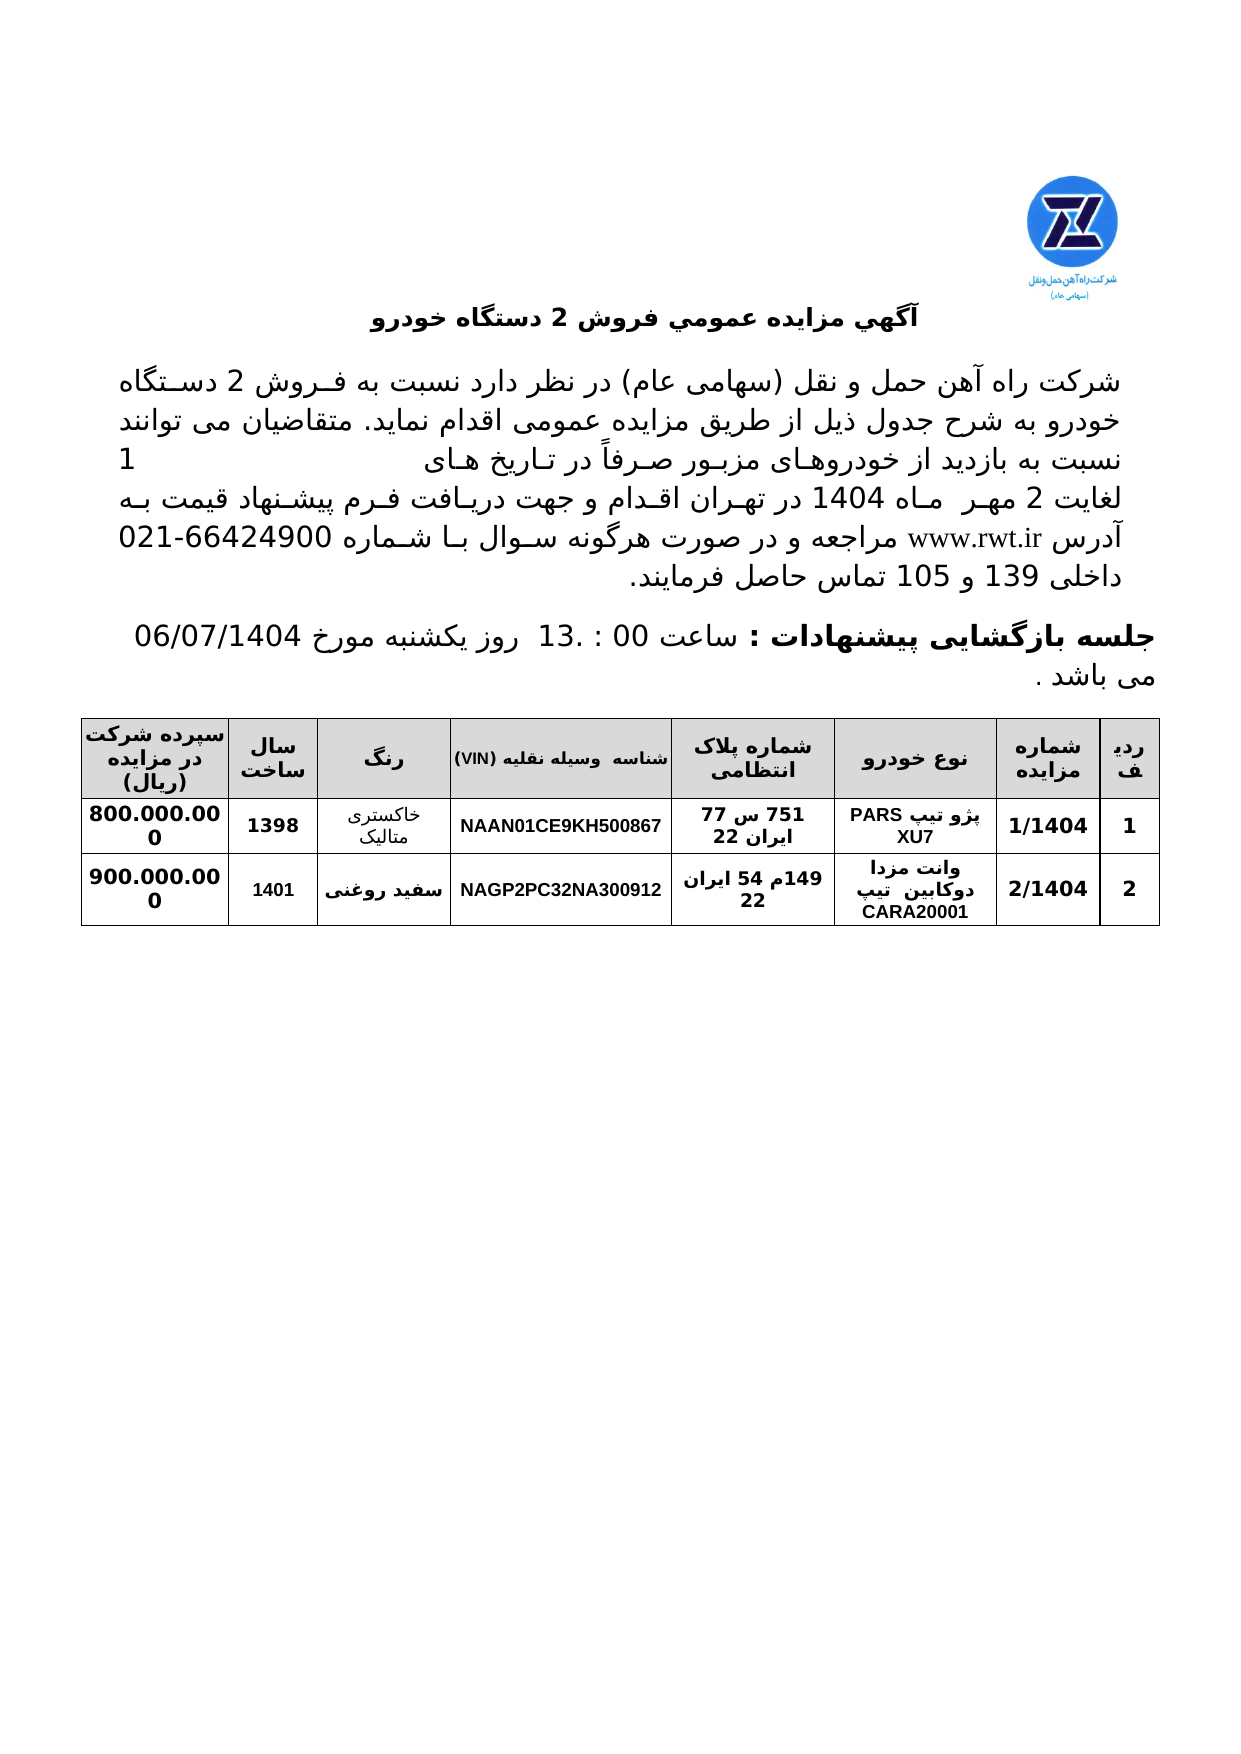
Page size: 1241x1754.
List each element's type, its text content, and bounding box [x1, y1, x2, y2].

table_cell 1401 [229, 854, 317, 925]
table_header ردیف [1101, 719, 1159, 798]
table_cell خاکستری متالیک [318, 799, 450, 853]
table_cell 751 س 77 ایران 22 [672, 799, 834, 853]
table_cell پژو تیپ PARS XU7 [835, 799, 996, 853]
table_header سپرده شرکت در مزایده (ریال) [82, 719, 228, 798]
table_header سال ساخت [229, 719, 317, 798]
text شرکت راه آهن حمل و نقل (سهامی عام) در نظر دارد نسبت به فروش 2 دستگاه خودرو به شرح جدول ذیل از طریق مزایده عمومی اقدام نماید. متقاضیان می ‌توانند نسبت به بازدید از خودروهای مزبور صرفاً در تاریخ‌ های 1 لغایت 2 مهر ماه 1404 در تهران اقدام و جهت دریافت فرم پیشنهاد قیمت به آدرس www.rwt.ir مراجعه و در صورت هرگونه سوال با شماره 66424900-021 داخلی 139 و 105 تماس حاصل فرمایند. [118, 364, 1122, 593]
table_cell 1398 [229, 799, 317, 853]
table_cell 2 [1101, 854, 1159, 925]
table_cell 1/1404 [997, 799, 1099, 853]
table_cell سفید روغنی [318, 854, 450, 925]
table_cell 2/1404 [997, 854, 1099, 925]
table_header رنگ [318, 719, 450, 798]
table_header شماره مزایده [997, 719, 1099, 798]
picture [1019, 174, 1122, 304]
table_header نوع خودرو [835, 719, 996, 798]
table_cell NAAN01CE9KH500867 [451, 799, 671, 853]
table_cell 800.000.000 [82, 799, 228, 853]
text آگهي مزایده عمومي فروش 2 دستگاه خودرو [118, 303, 1171, 332]
text جلسه بازگشایی پیشنهادات : ساعت 00 : .13 روز یکشنبه مورخ 06/07/1404 می باشد . [118, 619, 1156, 692]
table_header شناسه وسیله نقلیه (VIN) [451, 719, 671, 798]
table_header شماره پلاک انتظامی [672, 719, 834, 798]
table_cell 900.000.000 [82, 854, 228, 925]
table_cell NAGP2PC32NA300912 [451, 854, 671, 925]
table_cell 1 [1101, 799, 1159, 853]
table_cell 149م 54 ایران 22 [672, 854, 834, 925]
table_cell وانت مزدا دوکابین تیپ CARA20001 [835, 854, 996, 925]
